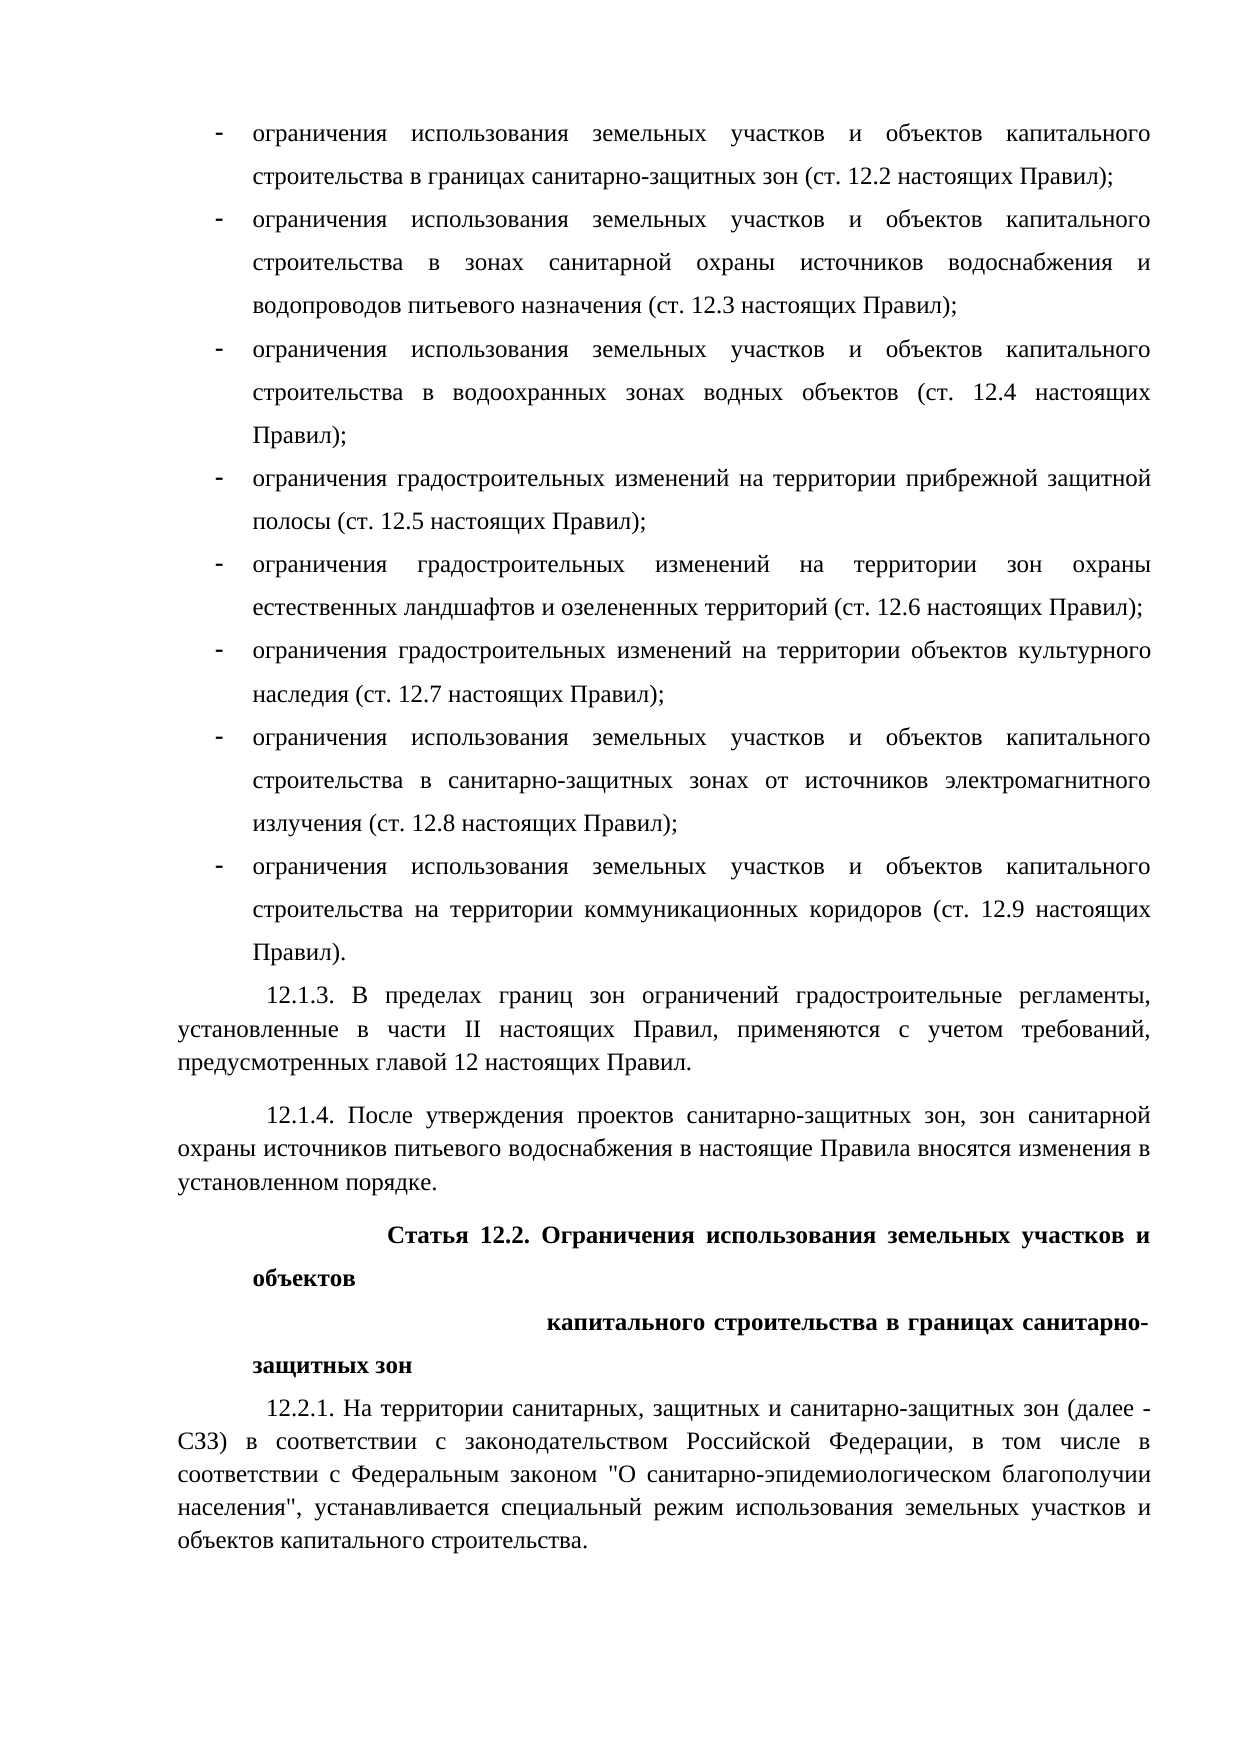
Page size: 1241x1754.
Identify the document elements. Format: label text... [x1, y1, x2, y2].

list ограничения использования земельных участков и объектов капитального строительства на территории коммуникационных коридоров (ст. 12.9 настоящих Правил). [215, 851, 1152, 966]
list ограничения использования земельных участков и объектов капитального строительства в границах санитарно-защитных зон (ст. 12.2 настоящих Правил); [215, 118, 1152, 190]
text капитального строительства в границах санитарно-защитных зон [252, 1307, 1152, 1378]
list ограничения использования земельных участков и объектов капитального строительства в водоохранных зонах водных объектов (ст. 12.4 настоящих Правил); [215, 334, 1152, 449]
list ограничения использования земельных участков и объектов капитального строительства в зонах санитарной охраны источников водоснабжения и водопроводов питьевого назначения (ст. 12.3 настоящих Правил); [215, 204, 1152, 319]
list ограничения градостроительных изменений на территории прибрежной защитной полосы (ст. 12.5 настоящих Правил); [215, 463, 1152, 535]
list ограничения использования земельных участков и объектов капитального строительства в санитарно-защитных зонах от источников электромагнитного излучения (ст. 12.8 настоящих Правил); [215, 722, 1152, 837]
list ограничения градостроительных изменений на территории объектов культурного наследия (ст. 12.7 настоящих Правил); [215, 636, 1152, 707]
text 12.1.4. После утверждения проектов санитарно-защитных зон, зон санитарной охраны источников питьевого водоснабжения в настоящие Правила вносятся изменения в установленном порядке. [177, 1101, 1152, 1195]
text 12.1.3. В пределах границ зон ограничений градостроительные регламенты, установленные в части II настоящих Правил, применяются с учетом требований, предусмотренных главой 12 настоящих Правил. [177, 981, 1152, 1075]
list ограничения градостроительных изменений на территории зон охраны естественных ландшафтов и озелененных территорий (ст. 12.6 настоящих Правил); [215, 549, 1152, 621]
text 12.2.1. На территории санитарных, защитных и санитарно-защитных зон (далее - СЗЗ) в соответствии с законодательством Российской Федерации, в том числе в соответствии с Федеральным законом "О санитарно-эпидемиологическом благополучии населения", устанавливается специальный режим использования земельных участков и объектов капитального строительства. [177, 1393, 1152, 1554]
text Статья 12.2. Ограничения использования земельных участков и объектов [252, 1220, 1152, 1292]
